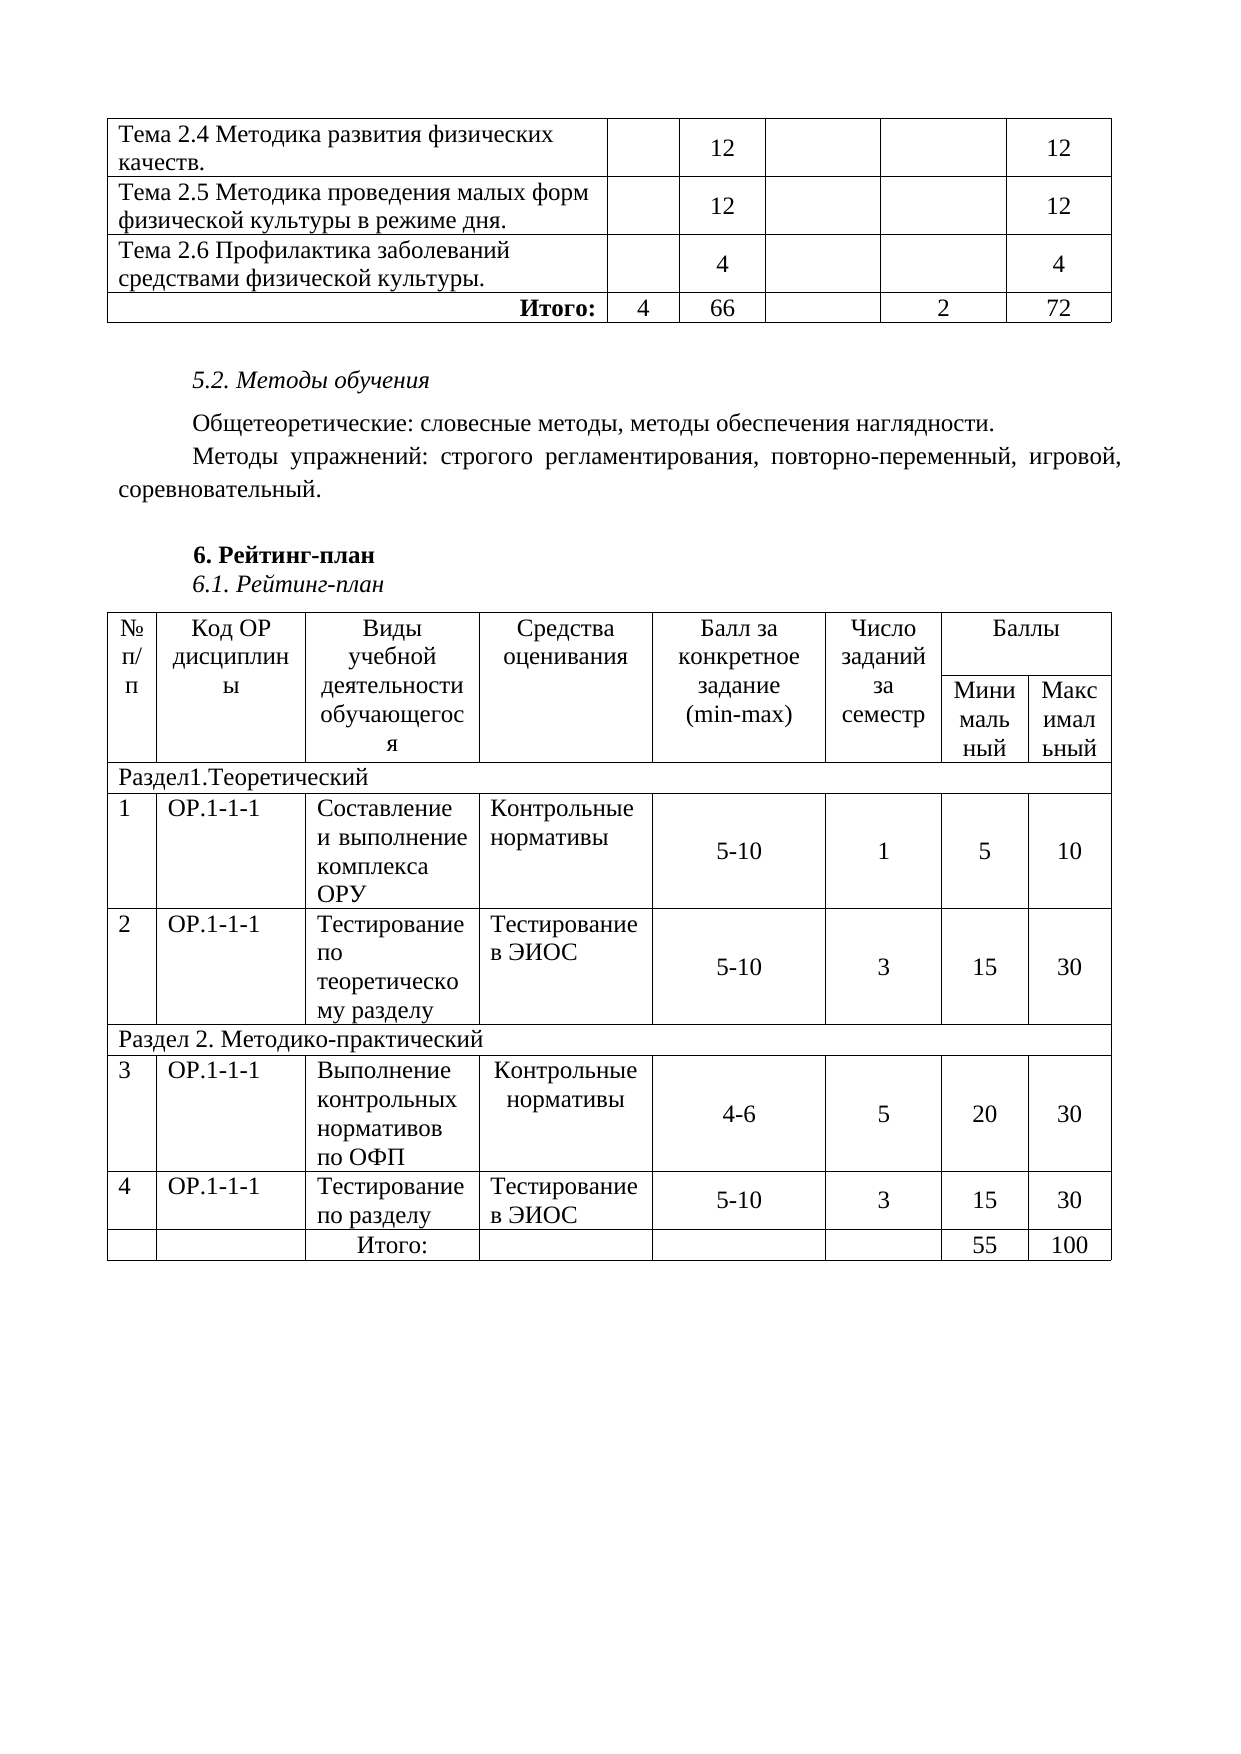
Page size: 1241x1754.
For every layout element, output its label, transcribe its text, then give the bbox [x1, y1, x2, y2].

table_cell [108, 1230, 156, 1260]
table_cell 3 [108, 1056, 156, 1171]
table_cell 4 [680, 235, 765, 292]
table_cell 55 [942, 1230, 1028, 1260]
table_cell [881, 119, 1006, 176]
table_cell 30 [1029, 1056, 1111, 1171]
table_cell [480, 1230, 652, 1260]
table_cell [766, 235, 880, 292]
table_cell Минимальный [942, 676, 1028, 761]
table_cell 4 [1007, 235, 1111, 292]
table_cell ОР.1-1-1 [157, 1056, 305, 1171]
table_cell 4-6 [653, 1056, 825, 1171]
table_cell 12 [680, 177, 765, 234]
table_cell [766, 119, 880, 176]
table_cell [608, 235, 679, 292]
table_cell 12 [680, 119, 765, 176]
table_cell Составление и выполнение комплекса ОРУ [306, 794, 479, 908]
table_cell [608, 119, 679, 176]
table_cell 12 [1007, 119, 1111, 176]
table_cell 20 [942, 1056, 1028, 1171]
table_cell Контрольные нормативы [480, 1056, 652, 1171]
table_cell 12 [1007, 177, 1111, 234]
table_cell 100 [1029, 1230, 1111, 1260]
table_cell Раздел 2. Методико-практический [108, 1025, 1111, 1055]
table_header Виды учебной деятельности обучающегося [306, 613, 479, 761]
table_header Код ОР дисциплины [157, 613, 305, 761]
table_cell Тестирование в ЭИОС [480, 1172, 652, 1228]
table_cell Раздел1.Теоретический [108, 763, 1111, 793]
table_cell 5-10 [653, 909, 825, 1024]
table_cell Контрольные нормативы [480, 794, 652, 908]
table_cell 5 [942, 794, 1028, 908]
table_cell Тестирование по теоретическому разделу [306, 909, 479, 1024]
table_cell [608, 177, 679, 234]
table_cell 2 [881, 293, 1006, 321]
table_cell 1 [826, 794, 941, 908]
table_cell Итого: [108, 293, 607, 321]
table_cell [881, 235, 1006, 292]
table_header Число заданий за семестр [826, 613, 941, 761]
table_header Баллы [942, 613, 1111, 675]
table_cell 15 [942, 909, 1028, 1024]
table_cell Выполнение контрольных нормативов по ОФП [306, 1056, 479, 1171]
table_cell 4 [608, 293, 679, 321]
table_cell 10 [1029, 794, 1111, 908]
table_cell 1 [108, 794, 156, 908]
table_cell 5-10 [653, 1172, 825, 1228]
table_cell [766, 177, 880, 234]
table_cell Итого: [306, 1230, 479, 1260]
table_cell 5 [826, 1056, 941, 1171]
table_cell 72 [1007, 293, 1111, 321]
text 6. Рейтинг-план [118, 540, 1122, 569]
table_cell ОР.1-1-1 [157, 1172, 305, 1228]
table_cell [881, 177, 1006, 234]
table_header Балл за конкретное задание (min-max) [653, 613, 825, 761]
table_header № п/п [108, 613, 156, 761]
text Методы упражнений: строгого регламентирования, повторно-переменный, игровой, соревновательный. [118, 441, 1122, 503]
table_cell [826, 1230, 941, 1260]
table_cell Тестирование в ЭИОС [480, 909, 652, 1024]
table_cell ОР.1-1-1 [157, 909, 305, 1024]
text Общетеоретические: словесные методы, методы обеспечения наглядности. [118, 408, 1122, 437]
table_cell 66 [680, 293, 765, 321]
table_cell [157, 1230, 305, 1260]
table_cell Тема 2.5 Методика проведения малых форм физической культуры в режиме дня. [108, 177, 607, 234]
table_cell 5-10 [653, 794, 825, 908]
table_cell 30 [1029, 909, 1111, 1024]
table_cell [653, 1230, 825, 1260]
table_cell Тестирование по разделу [306, 1172, 479, 1228]
table_header Средства оценивания [480, 613, 652, 761]
table_cell Тема 2.6 Профилактика заболеваний средствами физической культуры. [108, 235, 607, 292]
table_cell Максимальный [1029, 676, 1111, 761]
table_cell 3 [826, 1172, 941, 1228]
table_cell ОР.1-1-1 [157, 794, 305, 908]
table_cell [766, 293, 880, 321]
table_cell 15 [942, 1172, 1028, 1228]
table_cell 2 [108, 909, 156, 1024]
table_cell 4 [108, 1172, 156, 1228]
table_cell 30 [1029, 1172, 1111, 1228]
text 6.1. Рейтинг-план [118, 569, 1122, 598]
table_cell Тема 2.4 Методика развития физических качеств. [108, 119, 607, 176]
text 5.2. Методы обучения [118, 365, 1122, 394]
table_cell 3 [826, 909, 941, 1024]
